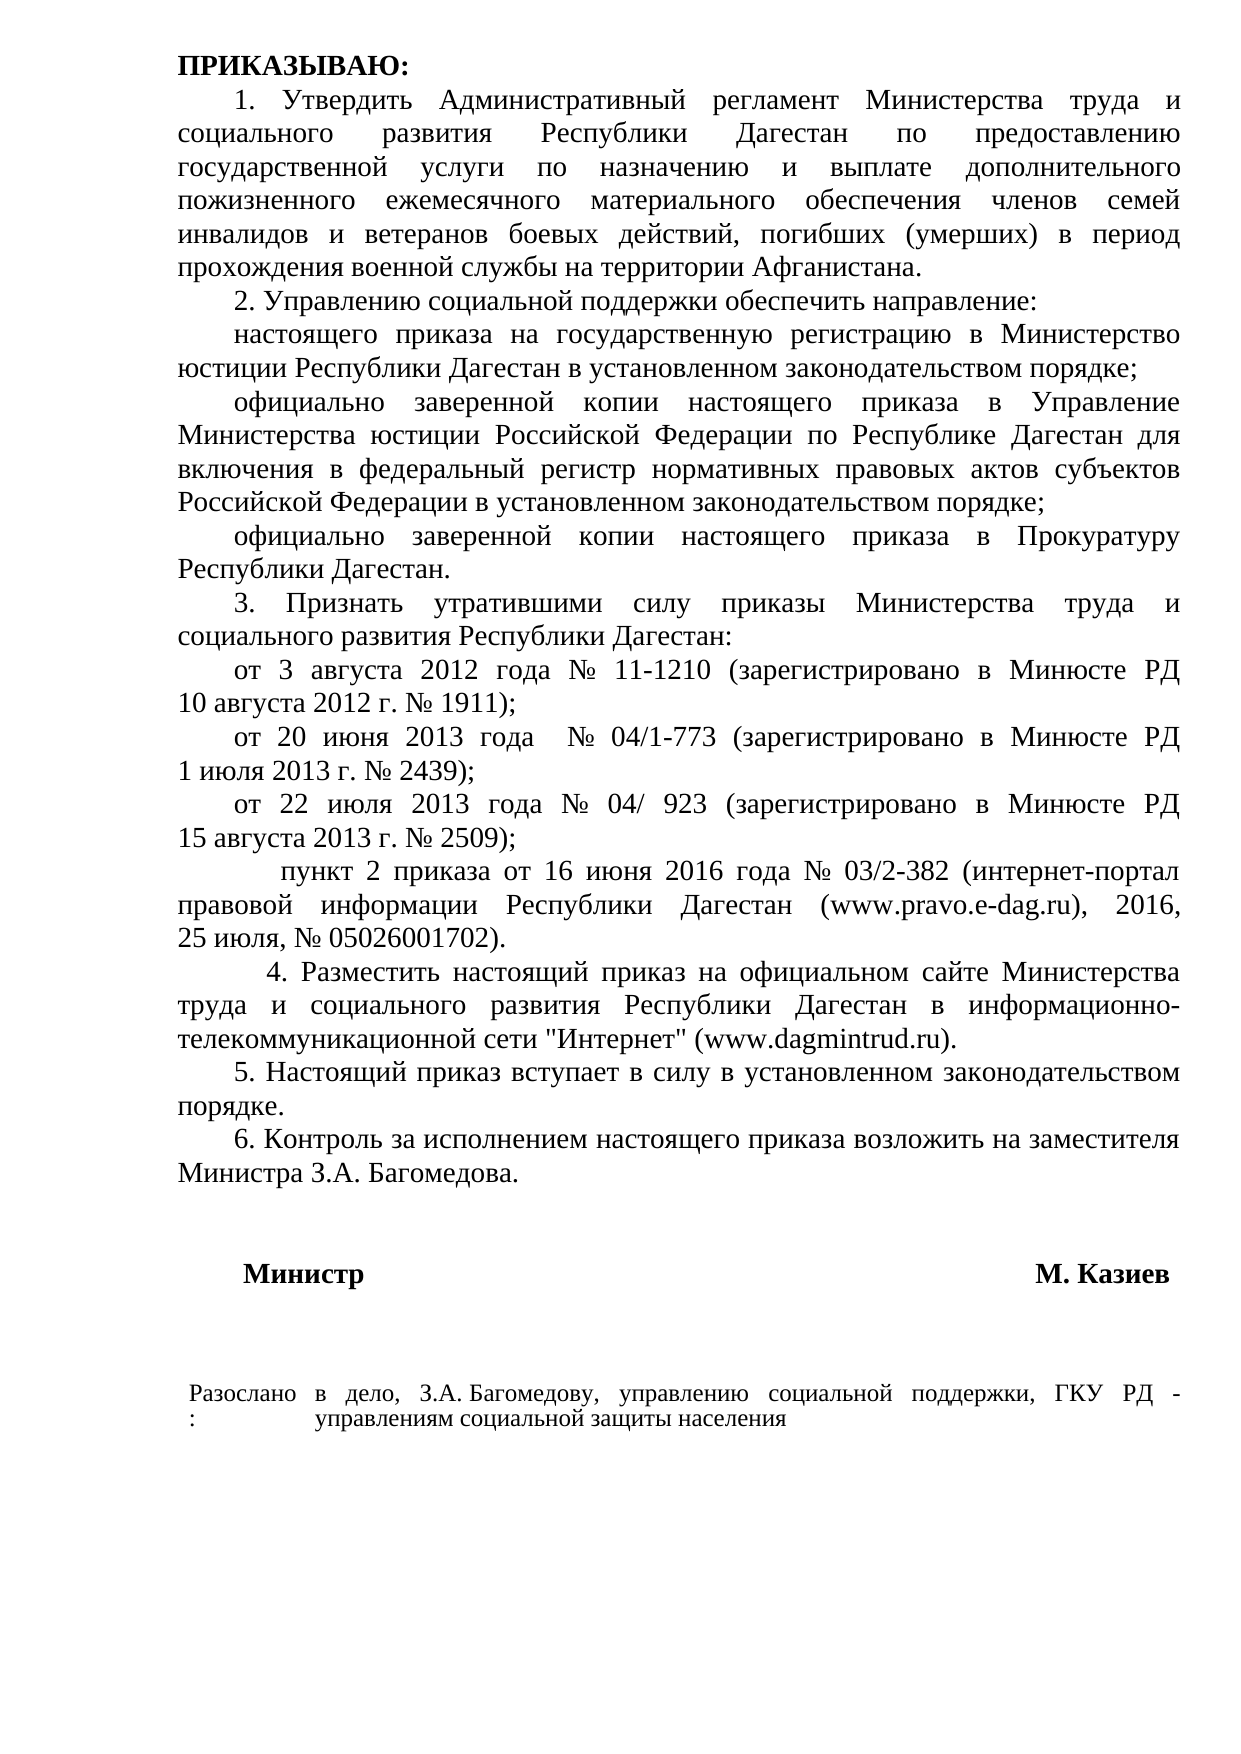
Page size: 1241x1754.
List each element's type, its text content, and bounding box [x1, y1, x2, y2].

text от 3 августа 2012 года № 11-1210 (зарегистрировано в Минюсте РД 10 августа 2012 г. № 1911); [177, 652, 1181, 719]
text официально заверенной копии настоящего приказа в Управление Министерства юстиции Российской Федерации по Республике Дагестан для включения в федеральный регистр нормативных правовых актов субъектов Российской Федерации в установленном законодательством порядке; [177, 384, 1181, 518]
text Министр М. Казиев [177, 1256, 1181, 1289]
text пункт 2 приказа от 16 июня 2016 года № 03/2-382 (интернет-портал правовой информации Республики Дагестан (www.pravo.e-dag.ru), 2016, 25 июля, № 05026001702). [177, 853, 1181, 954]
text официально заверенной копии настоящего приказа в Прокуратуру Республики Дагестан. [177, 518, 1181, 585]
table_header в дело, З.А. Багомедову, управлению социальной поддержки, ГКУ РД - управлениям социальной защиты населения [315, 1380, 1192, 1536]
text ПРИКАЗЫВАЮ: [177, 48, 1181, 82]
text от 22 июля 2013 года № 04/ 923 (зарегистрировано в Минюсте РД 15 августа 2013 г. № 2509); [177, 786, 1181, 853]
table_header Разослано: [177, 1380, 314, 1536]
text 5. Настоящий приказ вступает в силу в установленном законодательством порядке. [177, 1054, 1181, 1122]
text от 20 июня 2013 года № 04/1-773 (зарегистрировано в Минюсте РД 1 июля 2013 г. № 2439); [177, 719, 1181, 786]
text 6. Контроль за исполнением настоящего приказа возложить на заместителя Министра З.А. Багомедова. [177, 1122, 1181, 1189]
text 3. Признать утратившими силу приказы Министерства труда и социального развития Республики Дагестан: [177, 585, 1181, 652]
text 2. Управлению социальной поддержки обеспечить направление: [177, 283, 1181, 317]
text настоящего приказа на государственную регистрацию в Министерство юстиции Республики Дагестан в установленном законодательством порядке; [177, 317, 1181, 384]
text 4. Разместить настоящий приказ на официальном сайте Министерства труда и социального развития Республики Дагестан в информационно-телекоммуникационной сети "Интернет" (www.dagmintrud.ru). [177, 954, 1181, 1054]
text 1. Утвердить Административный регламент Министерства труда и социального развития Республики Дагестан по предоставлению государственной услуги по назначению и выплате дополнительного пожизненного ежемесячного материального обеспечения членов семей инвалидов и ветеранов боевых действий, погибших (умерших) в период прохождения военной службы на территории Афганистана. [177, 82, 1181, 283]
